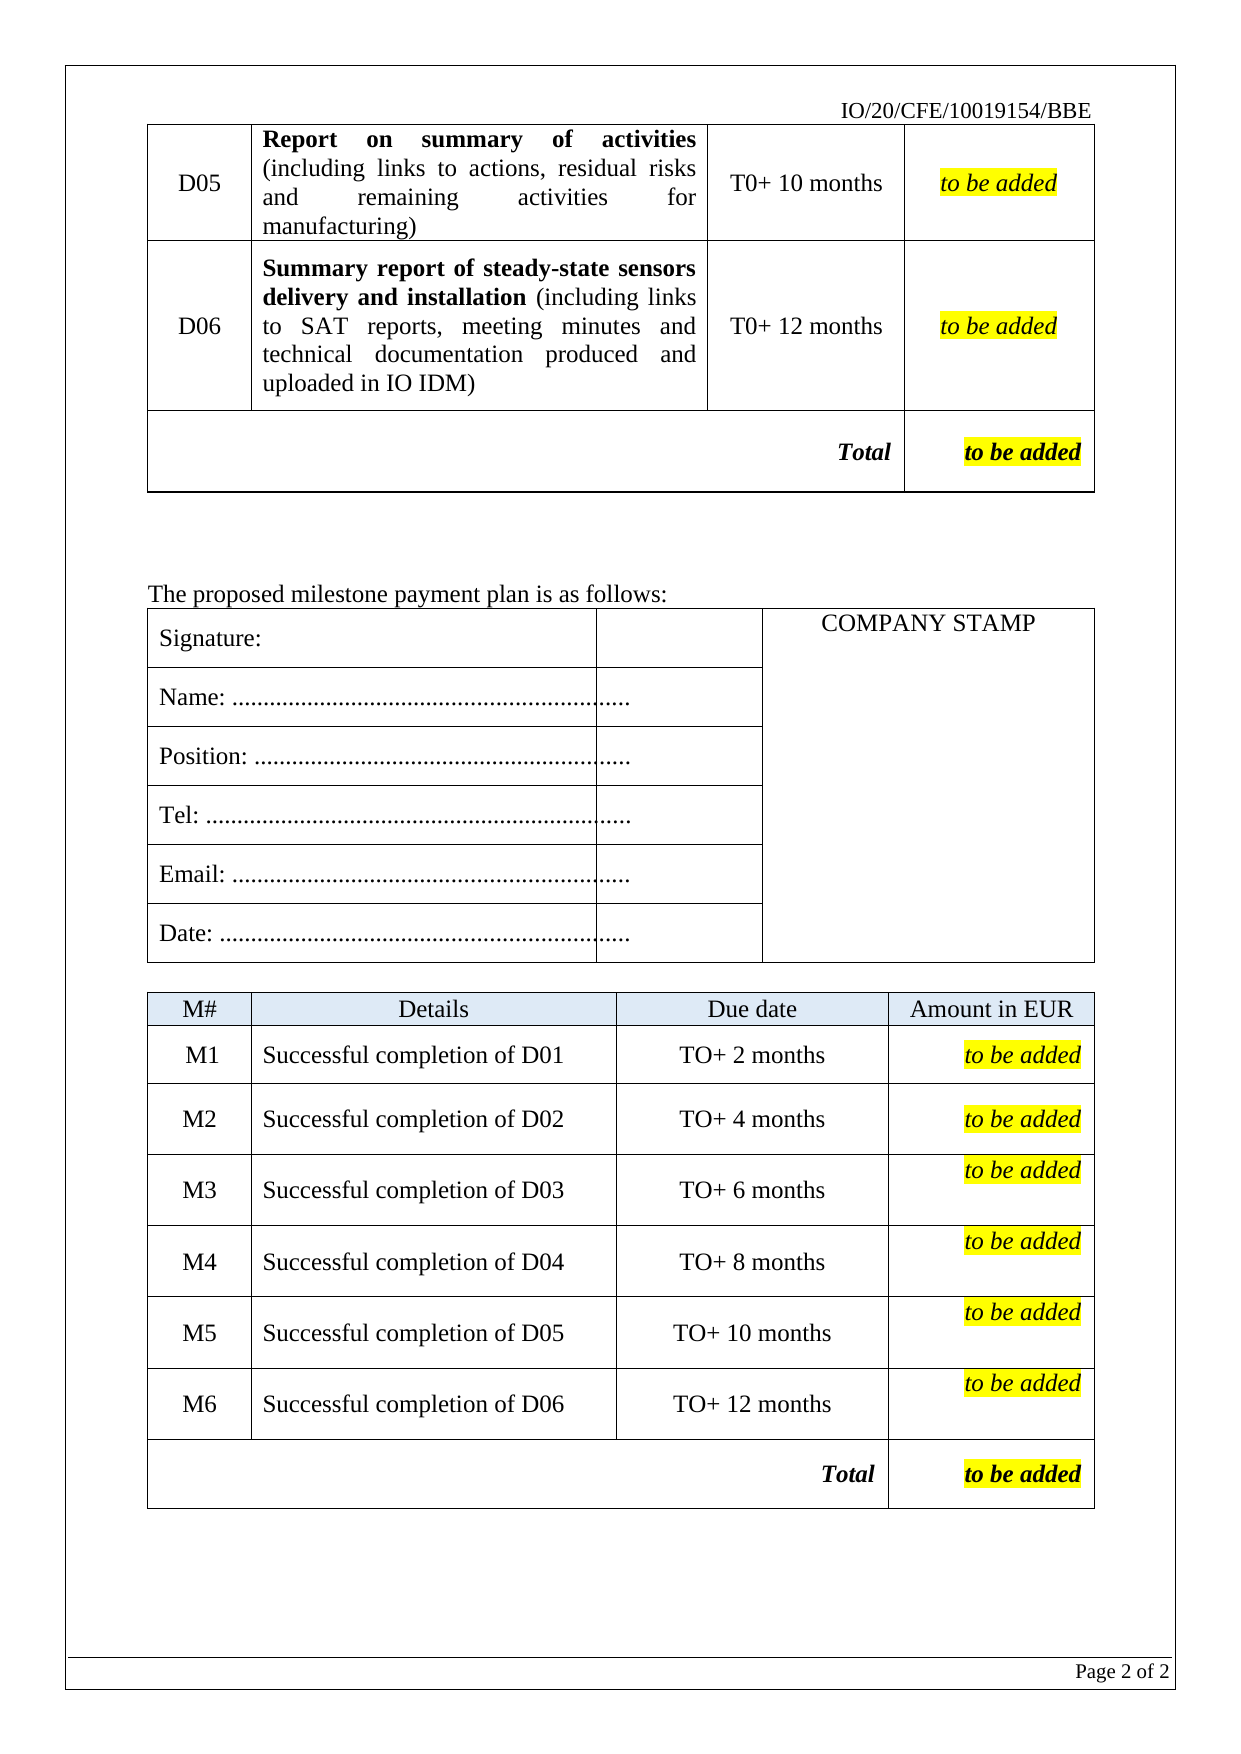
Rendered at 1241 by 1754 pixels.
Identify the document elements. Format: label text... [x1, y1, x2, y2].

table_header M# [148, 993, 251, 1025]
table_cell M2 [148, 1084, 251, 1154]
table_cell [597, 668, 762, 726]
table_cell M4 [148, 1226, 251, 1296]
table_cell Successful completion of D05 [252, 1297, 616, 1367]
table_cell M6 [148, 1369, 251, 1438]
table_cell to be added [889, 1155, 1094, 1225]
table_cell TO+ 4 months [617, 1084, 888, 1154]
table_cell Total [148, 1440, 888, 1508]
table_cell to be added [889, 1084, 1094, 1154]
table_cell Email: [148, 845, 596, 903]
table_cell [597, 845, 762, 903]
table_cell TO+ 12 months [617, 1369, 888, 1438]
table_cell M3 [148, 1155, 251, 1225]
table_cell TO+ 8 months [617, 1226, 888, 1296]
table_header [597, 609, 762, 667]
table_cell to be added [889, 1297, 1094, 1367]
table_cell TO+ 10 months [617, 1297, 888, 1367]
table_header T0+ 10 months [708, 125, 904, 239]
text The proposed milestone payment plan is as follows: [148, 579, 1092, 607]
table_cell Successful completion of D03 [252, 1155, 616, 1225]
table_cell Date: [148, 904, 596, 962]
table_cell Successful completion of D02 [252, 1084, 616, 1154]
table_header Due date [617, 993, 888, 1025]
table_cell M5 [148, 1297, 251, 1367]
table_cell to be added [889, 1440, 1094, 1508]
table_cell M1 [148, 1026, 251, 1083]
table_header D05 [148, 125, 251, 239]
table_cell D06 [148, 241, 251, 410]
table_cell to be added [905, 411, 1094, 491]
table_cell to be added [889, 1026, 1094, 1083]
table_cell Position: [148, 727, 596, 785]
table_cell T0+ 12 months [708, 241, 904, 410]
table_cell Total [148, 411, 904, 491]
table_header COMPANY STAMP [763, 609, 1094, 962]
table_header Details [252, 993, 616, 1025]
table_header Report on summary of activities (including links to actions, residual risks and remaining activities for manufacturing) [252, 125, 707, 239]
table_cell Tel: [148, 786, 596, 844]
table_cell Name: [148, 668, 596, 726]
table_cell to be added [889, 1369, 1094, 1438]
table_cell to be added [889, 1226, 1094, 1296]
table_cell Successful completion of D06 [252, 1369, 616, 1438]
table_cell TO+ 2 months [617, 1026, 888, 1083]
table_cell Successful completion of D01 [252, 1026, 616, 1083]
table_header Signature: [148, 609, 596, 667]
table_cell [597, 786, 762, 844]
table_cell Summary report of steady-state sensors delivery and installation (including links to SAT reports, meeting minutes and technical documentation produced and uploaded in IO IDM) [252, 241, 707, 410]
table_cell [597, 727, 762, 785]
table_header Amount in EUR [889, 993, 1094, 1025]
table_cell to be added [905, 241, 1094, 410]
table_cell [597, 904, 762, 962]
table_cell Successful completion of D04 [252, 1226, 616, 1296]
table_cell TO+ 6 months [617, 1155, 888, 1225]
table_header to be added [905, 125, 1094, 239]
